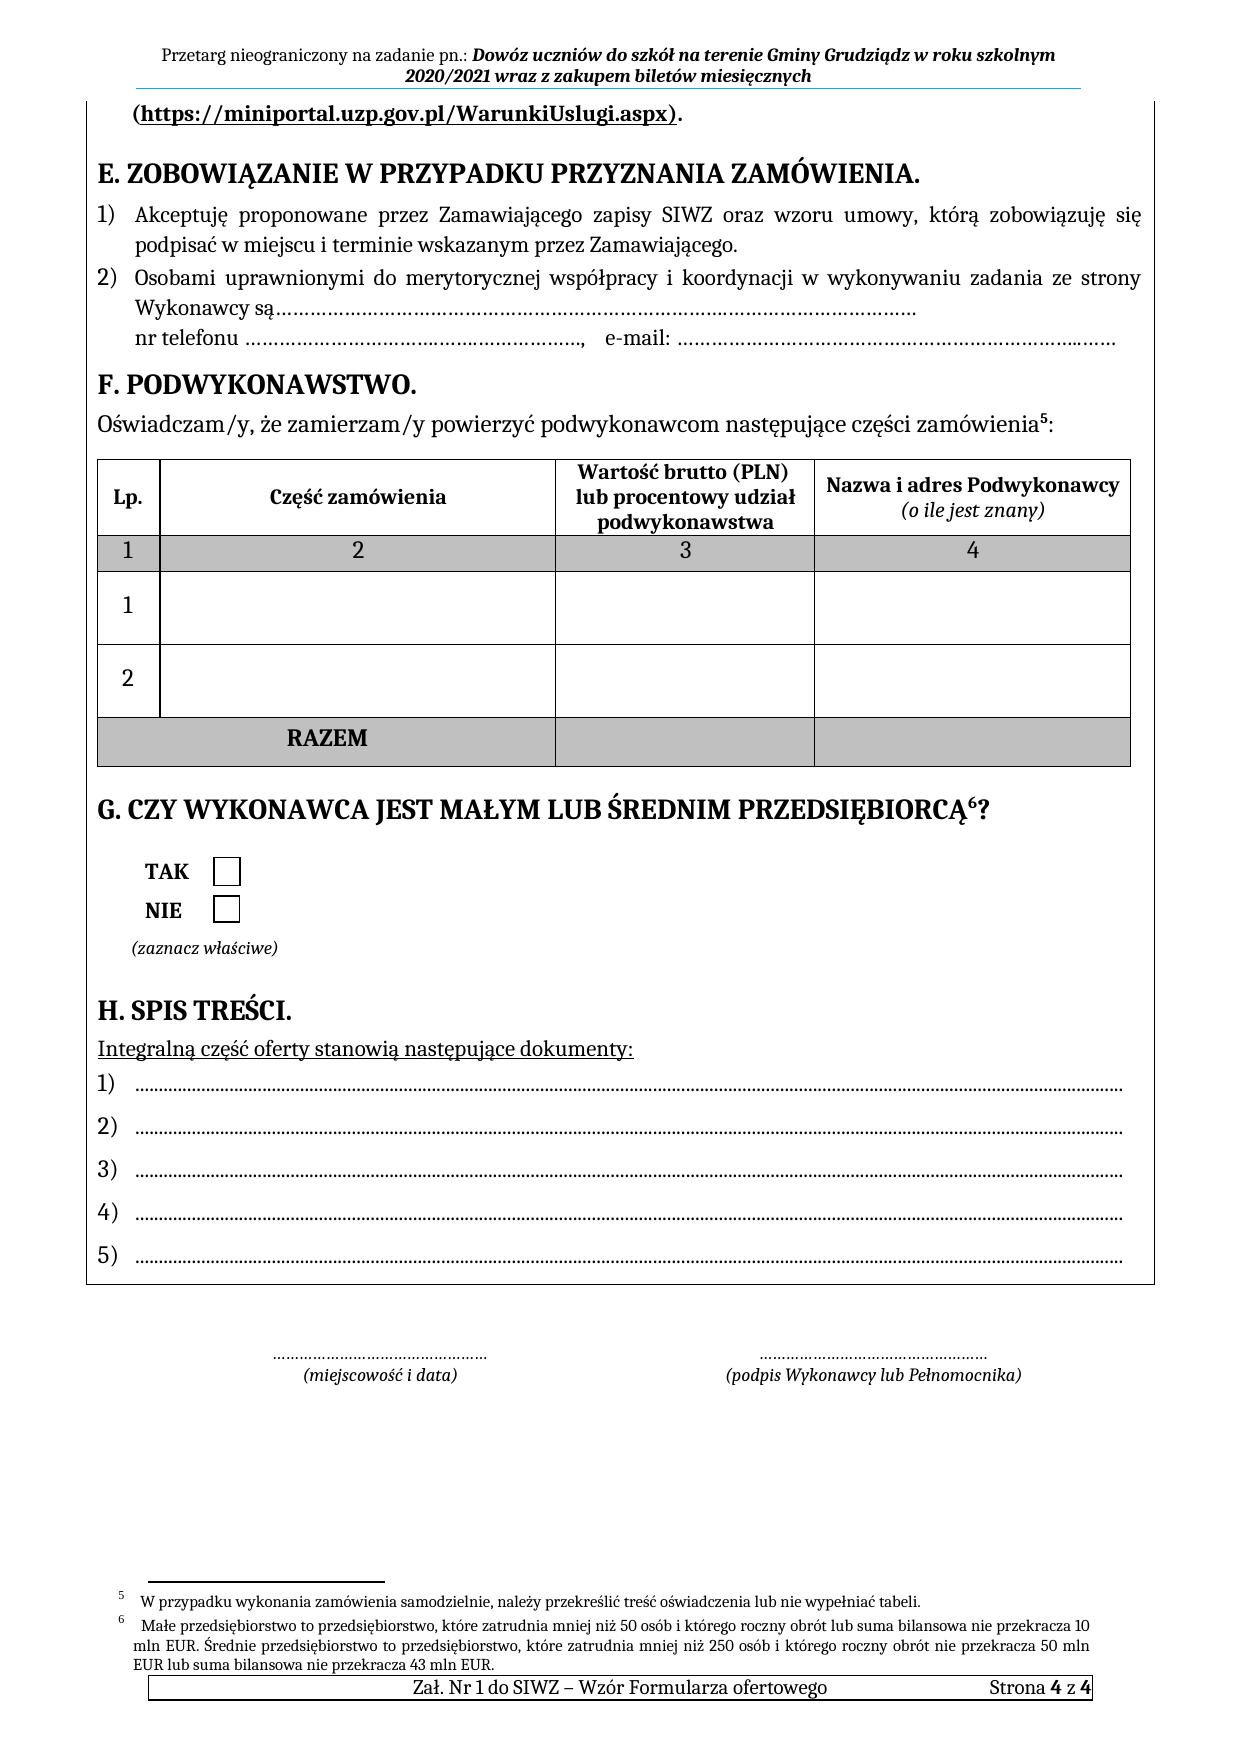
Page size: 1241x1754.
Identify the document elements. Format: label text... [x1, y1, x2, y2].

table_cell F. PODWYKONAWSTWO. Oświadczam/y, że zamierzam/y powierzyć podwykonawcom następujące części zamówienia: G. CZY WYKONAWCA JEST MAŁYM LUB ŚREDNIM PRZEDSIĘBIORCĄ? TAK NIE (zaznacz właściwe) [87, 356, 1154, 981]
table_cell E. ZOBOWIĄZANIE W PRZYPADKU PRZYZNANIA ZAMÓWIENIA. Akceptuję proponowane przez Zamawiającego zapisy SIWZ oraz wzoru umowy, którą zobowiązuję się podpisać w miejscu i terminie wskazanym przez Zamawiającego. Osobami uprawnionymi do merytorycznej współpracy i koordynacji w wykonywaniu zadania ze strony Wykonawcy są…………………………………………………………………….…………………………… nr telefonu …………………………….…….………………, e-mail: ……………………………………………………………..…… [87, 145, 1154, 356]
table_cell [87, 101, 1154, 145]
table_header …………………………………………… (podpis Wykonawcy lub Pełnomocnika) [624, 1343, 1123, 1386]
table_cell H. SPIS TREŚCI. Integralną część oferty stanowią następujące dokumenty: .................................................................................................................................................................................................................. .................................................................................................................................................................................................................. .................................................................................................................................................................................................................. .................................................................................................................................................................................................................. .................................................................................................................................................................................................................. [87, 981, 1154, 1284]
table_header ………………………………………… (miejscowość i data) [136, 1343, 624, 1386]
